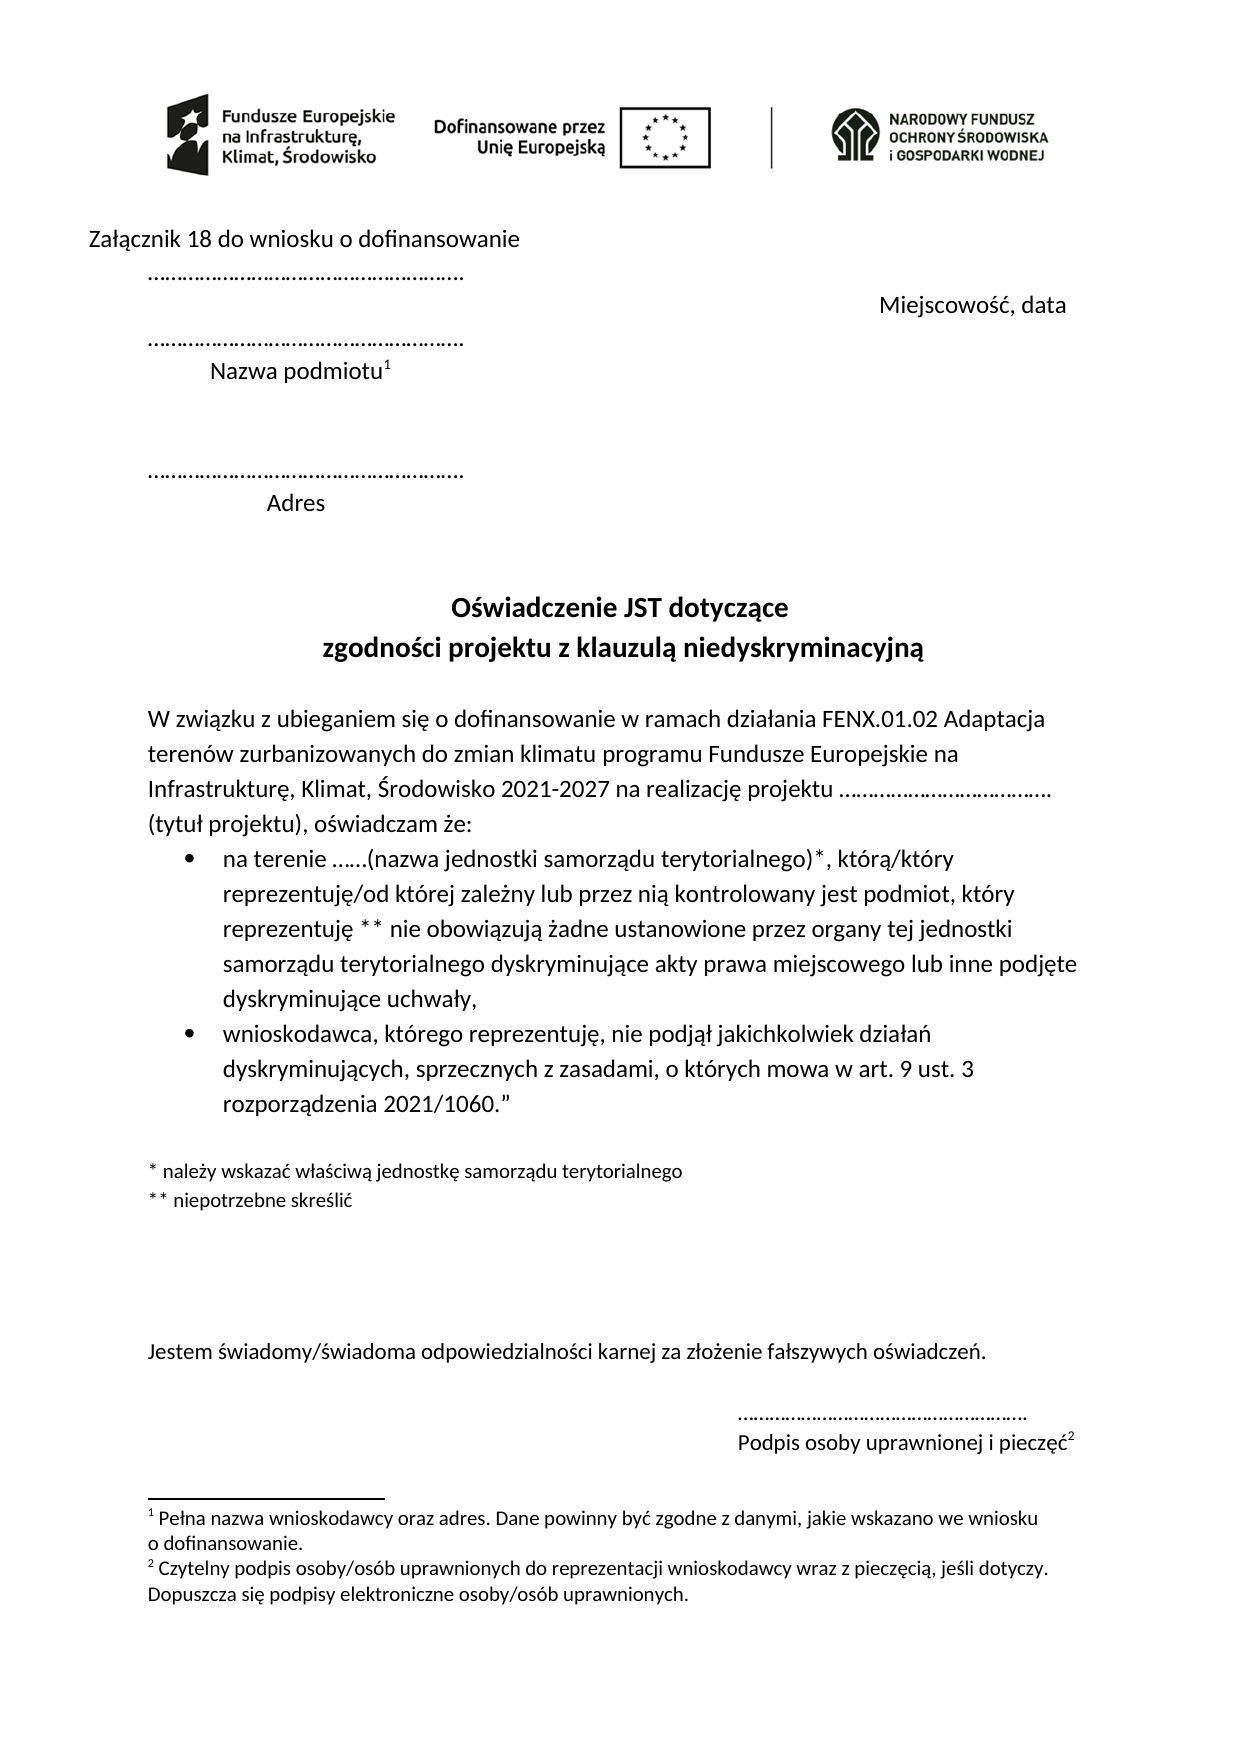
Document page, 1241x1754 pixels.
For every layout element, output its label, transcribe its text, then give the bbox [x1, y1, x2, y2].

text ………………………………………………. [148, 322, 1093, 353]
text ………………………………………………. [738, 1398, 1093, 1426]
text ………………………………………………. [148, 257, 1093, 287]
list wnioskodawca, którego reprezentuję, nie podjął jakichkolwiek działań dyskryminujących, sprzecznych z zasadami, o których mowa w art. 9 ust. 3 rozporządzenia 2021/1060.” [185, 1018, 1093, 1118]
text ** niepotrzebne skreślić [148, 1187, 1093, 1213]
text Podpis osoby uprawnionej i pieczęć [738, 1428, 1093, 1456]
text Oświadczenie JST dotyczące zgodności projektu z klauzulą niedyskryminacyjną [148, 553, 1093, 665]
text Adres [148, 487, 1093, 517]
text Załącznik 18 do wniosku o dofinansowanie [88, 224, 1093, 254]
text Jestem świadomy/świadoma odpowiedzialności karnej za złożenie fałszywych oświadczeń. [148, 1337, 1093, 1365]
text W związku z ubieganiem się o dofinansowanie w ramach działania FENX.01.02 Adaptacja terenów zurbanizowanych do zmian klimatu programu Fundusze Europejskie na Infrastrukturę, Klimat, Środowisko 2021-2027 na realizację projektu ………………………………. (tytuł projektu), oświadczam że: [148, 671, 1093, 838]
list na terenie ……(nazwa jednostki samorządu terytorialnego)*, którą/który reprezentuję/od której zależny lub przez nią kontrolowany jest podmiot, który reprezentuję ** nie obowiązują żadne ustanowione przez organy tej jednostki samorządu terytorialnego dyskryminujące akty prawa miejscowego lub inne podjęte dyskryminujące uchwały, [185, 843, 1093, 1013]
text * należy wskazać właściwą jednostkę samorządu terytorialnego [148, 1158, 1093, 1183]
text ………………………………………………. [148, 454, 1093, 484]
picture [147, 73, 1092, 196]
text Miejscowość, data [856, 289, 1093, 320]
text Nazwa podmiotu [148, 355, 1093, 386]
